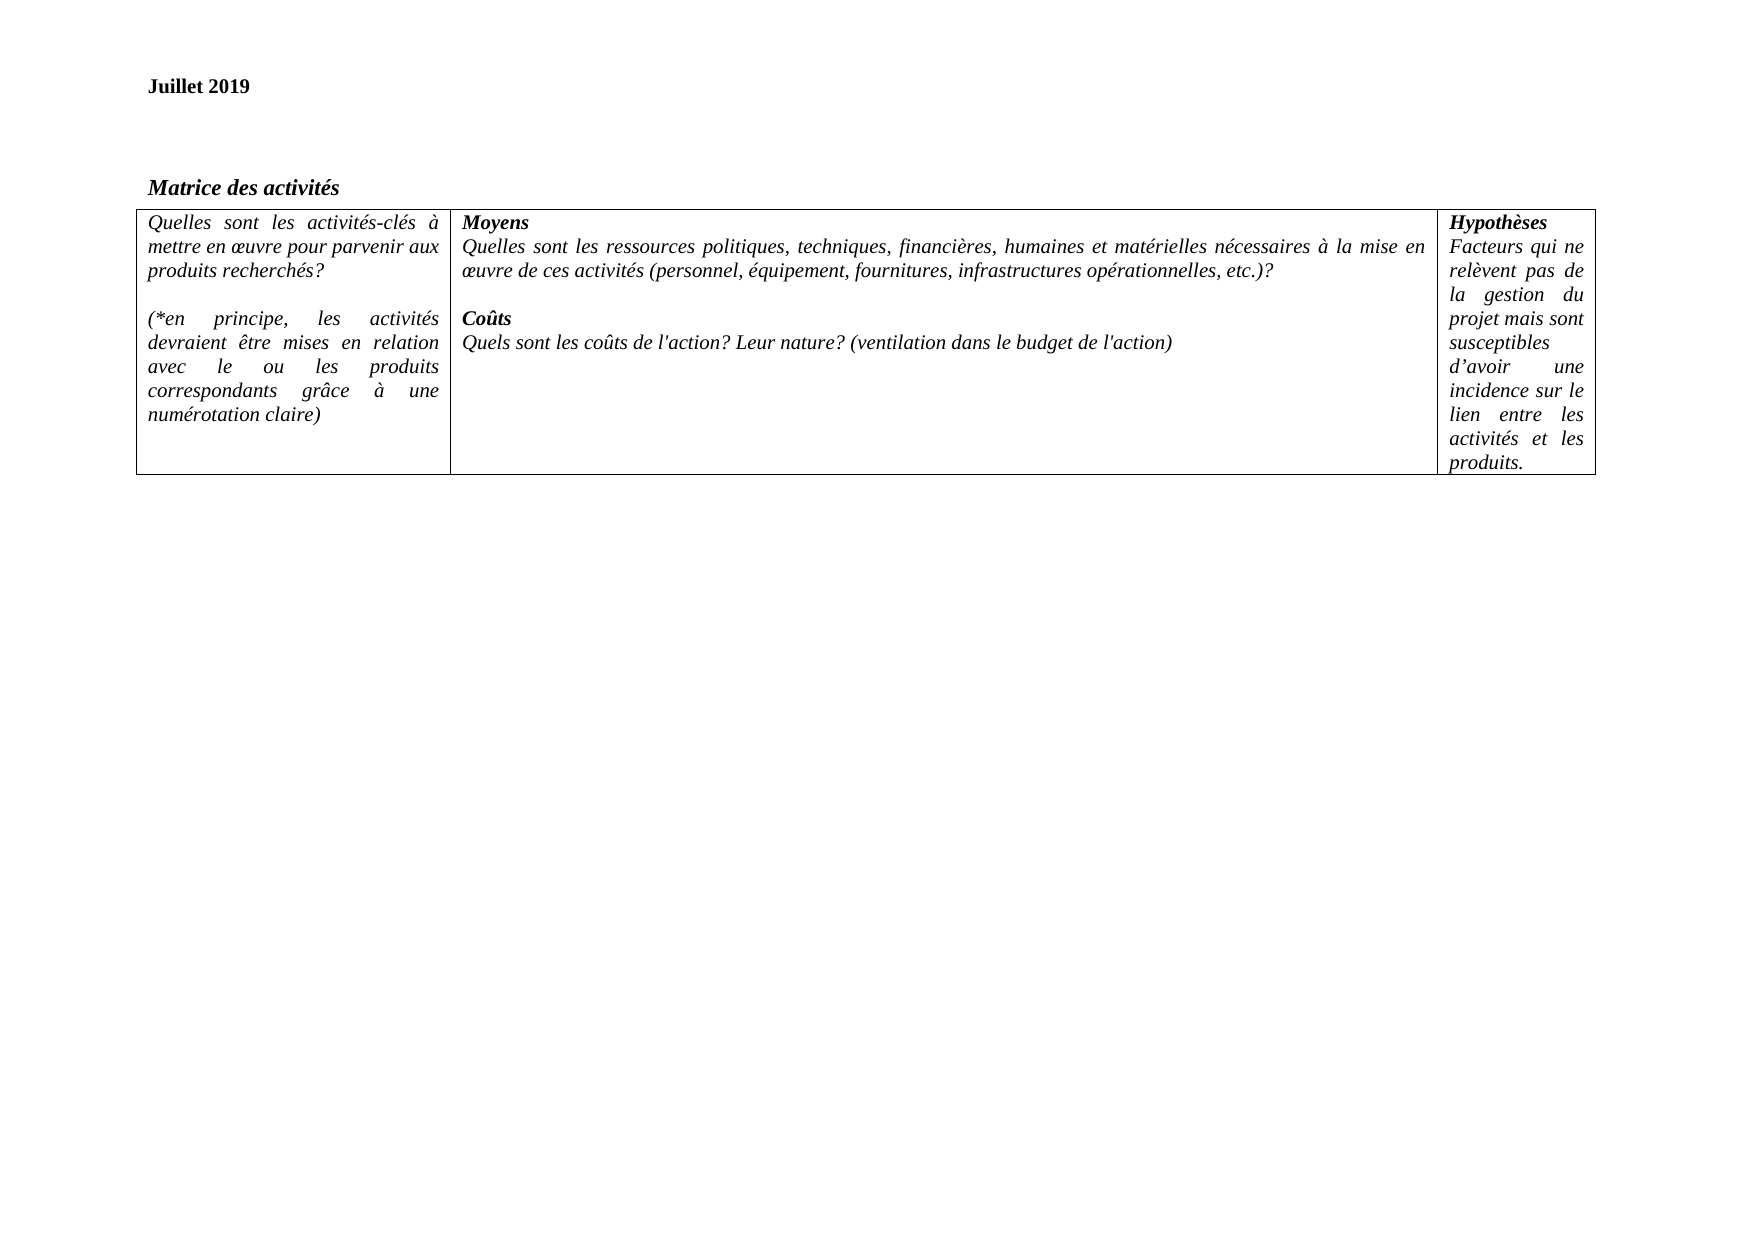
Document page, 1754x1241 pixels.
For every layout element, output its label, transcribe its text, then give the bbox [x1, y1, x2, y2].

table_header Moyens Quelles sont les ressources politiques, techniques, financières, humaines et matérielles nécessaires à la mise en œuvre de ces activités (personnel, équipement, fournitures, infrastructures opérationnelles, etc.)? Coûts Quels sont les coûts de l'action? Leur nature? (ventilation dans le budget de l'action) [451, 210, 1437, 474]
table_header Quelles sont les activités-clés à mettre en œuvre pour parvenir aux produits recherchés? (*en principe, les activités devraient être mises en relation avec le ou les produits correspondants grâce à une numérotation claire) [137, 210, 450, 474]
table_header Hypothèses Facteurs qui ne relèvent pas de la gestion du projet mais sont susceptibles d’avoir une incidence sur le lien entre les activités et les produits. [1438, 210, 1595, 474]
list Matrice des activités [148, 174, 1606, 200]
